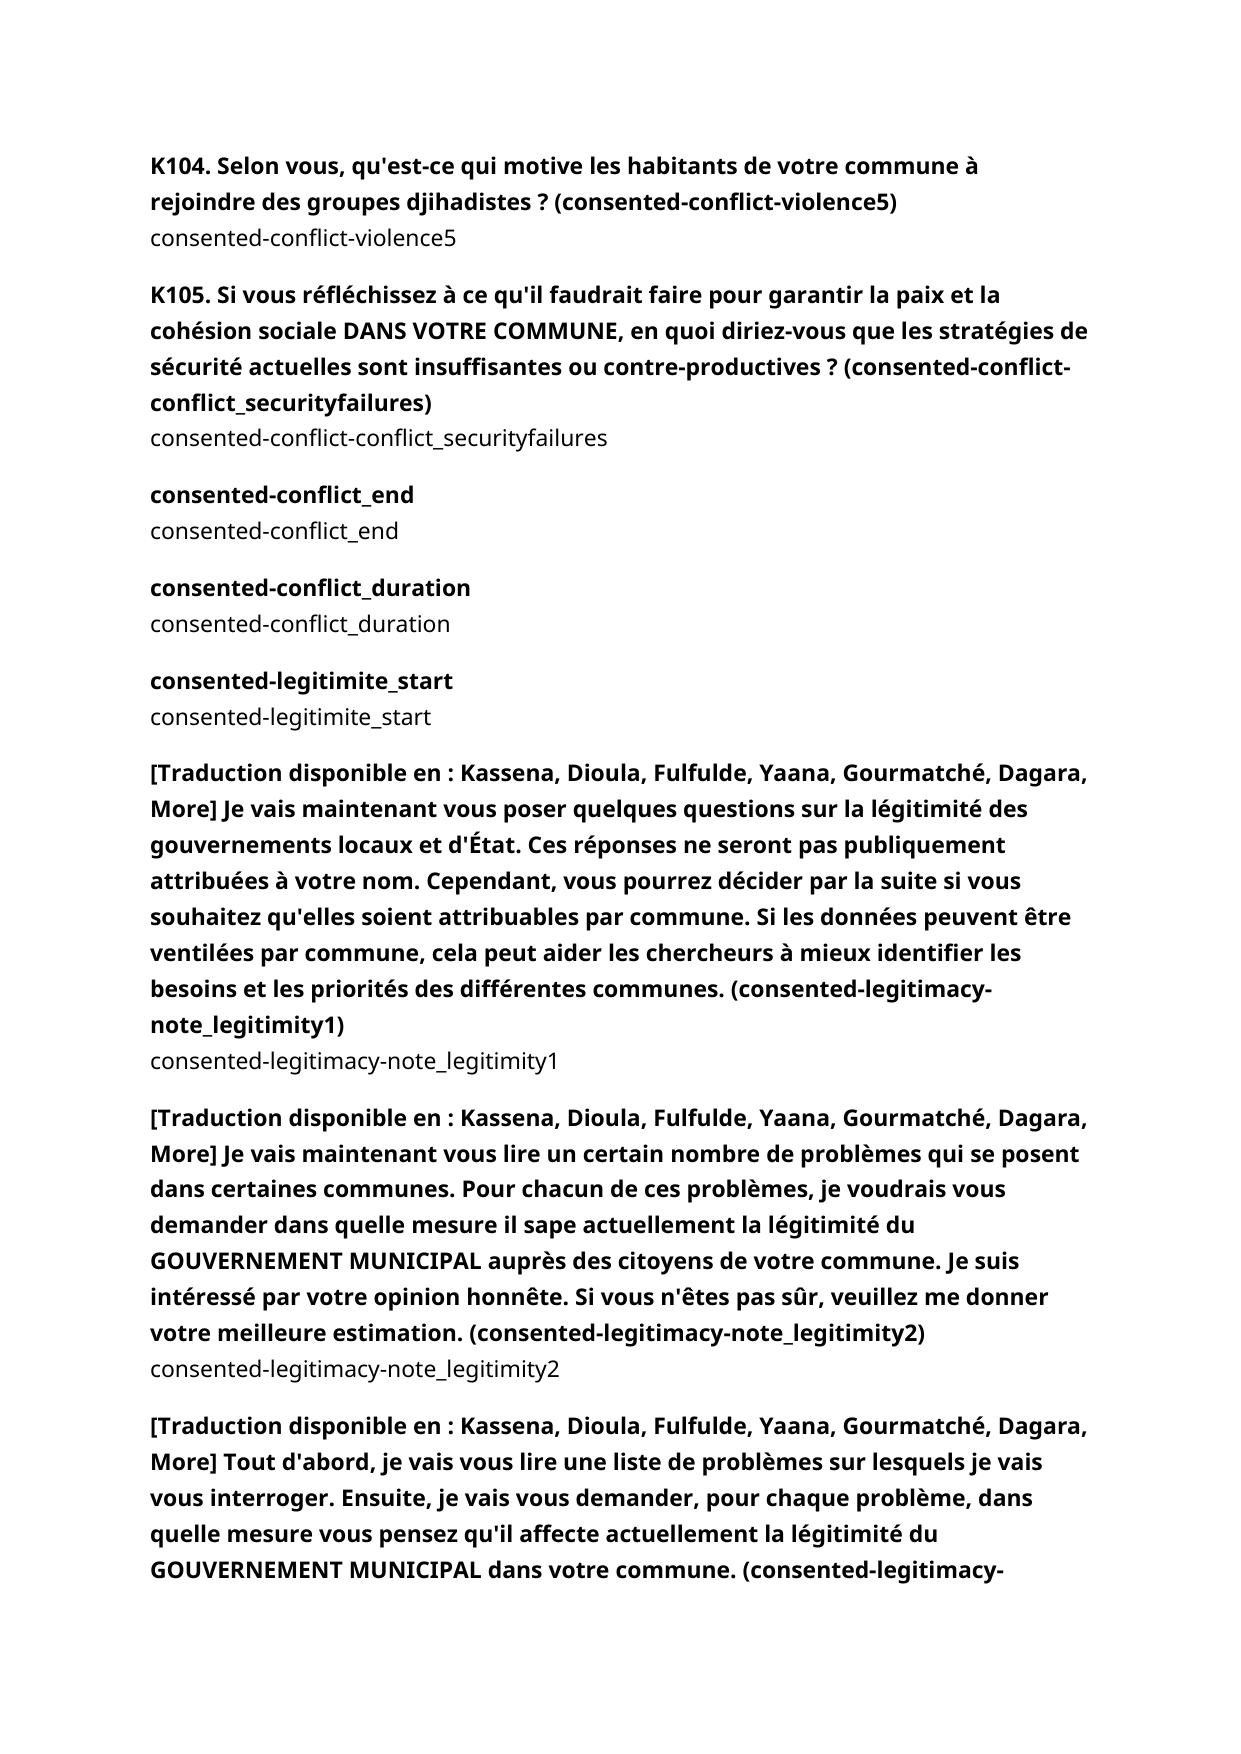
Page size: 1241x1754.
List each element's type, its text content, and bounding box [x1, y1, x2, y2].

text [Traduction disponible en : Kassena, Dioula, Fulfulde, Yaana, Gourmatché, Dagara, More] Je vais maintenant vous lire un certain nombre de problèmes qui se posent dans certaines communes. Pour chacun de ces problèmes, je voudrais vous demander dans quelle mesure il sape actuellement la légitimité du GOUVERNEMENT MUNICIPAL auprès des citoyens de votre commune. Je suis intéressé par votre opinion honnête. Si vous n'êtes pas sûr, veuillez me donner votre meilleure estimation. (consented-legitimacy-note_legitimity2) consented-legitimacy-note_legitimity2 [150, 1102, 1090, 1384]
text [Traduction disponible en : Kassena, Dioula, Fulfulde, Yaana, Gourmatché, Dagara, More] Je vais maintenant vous poser quelques questions sur la légitimité des gouvernements locaux et d'État. Ces réponses ne seront pas publiquement attribuées à votre nom. Cependant, vous pourrez décider par la suite si vous souhaitez qu'elles soient attribuables par commune. Si les données peuvent être ventilées par commune, cela peut aider les chercheurs à mieux identifier les besoins et les priorités des différentes communes. (consented-legitimacy-note_legitimity1) consented-legitimacy-note_legitimity1 [150, 757, 1090, 1076]
text K105. Si vous réfléchissez à ce qu'il faudrait faire pour garantir la paix et la cohésion sociale DANS VOTRE COMMUNE, en quoi diriez-vous que les stratégies de sécurité actuelles sont insuffisantes ou contre-productives ? (consented-conflict-conflict_securityfailures) consented-conflict-conflict_securityfailures [150, 279, 1090, 454]
text consented-legitimite_start consented-legitimite_start [150, 664, 1090, 732]
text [150, 1410, 1090, 1585]
text consented-conflict_duration consented-conflict_duration [150, 572, 1090, 639]
text consented-conflict_end consented-conflict_end [150, 479, 1090, 546]
text K104. Selon vous, qu'est-ce qui motive les habitants de votre commune à rejoindre des groupes djihadistes ? (consented-conflict-violence5) consented-conflict-violence5 [150, 150, 1090, 253]
